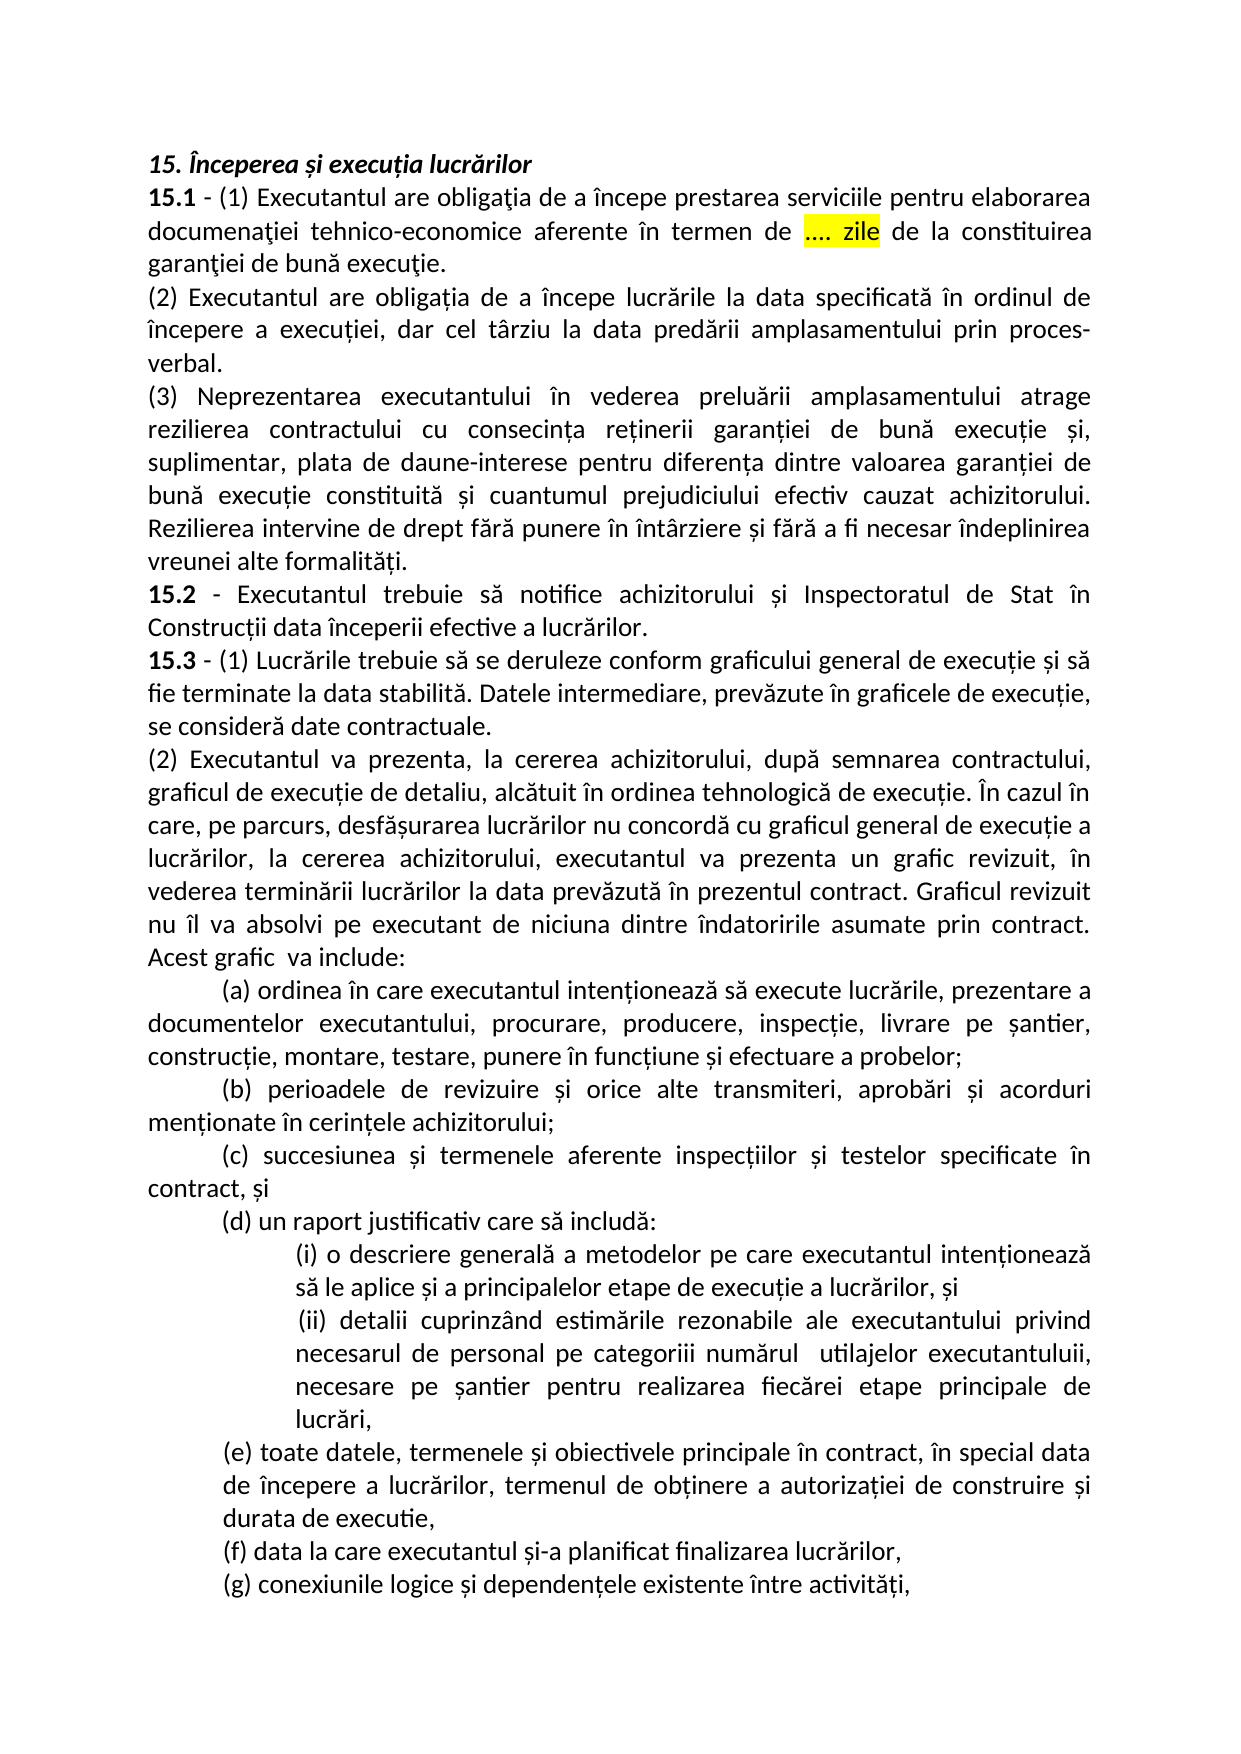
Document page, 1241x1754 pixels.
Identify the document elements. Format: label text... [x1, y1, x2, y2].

text (i) o descriere generală a metodelor pe care executantul intenţionează să le aplice şi a principalelor etape de execuţie a lucrărilor, şi [295, 1237, 1093, 1303]
text (3) Neprezentarea executantului în vederea preluării amplasamentului atrage rezilierea contractului cu consecinţa reţinerii garanţiei de bună execuţie şi, suplimentar, plata de daune-interese pentru diferenţa dintre valoarea garanţiei de bună execuţie constituită şi cuantumul prejudiciului efectiv cauzat achizitorului. Rezilierea intervine de drept fără punere în întârziere şi fără a fi necesar îndeplinirea vreunei alte formalităţi. [148, 379, 1093, 577]
text 15.1 - (1) Executantul are obligaţia de a începe prestarea serviciile pentru elaborarea documenaţiei tehnico-economice aferente în termen de .... zile de la constituirea garanţiei de bună execuţie. [148, 181, 1093, 280]
text (a) ordinea în care executantul intenţionează să execute lucrările, prezentare a documentelor executantului, procurare, producere, inspecţie, livrare pe şantier, construcţie, montare, testare, punere în funcţiune şi efectuare a probelor; [148, 973, 1093, 1072]
text 15.2 - Executantul trebuie să notifice achizitorului şi Inspectoratul de Stat în Construcţii data începerii efective a lucrărilor. [148, 577, 1093, 643]
text 15.3 - (1) Lucrările trebuie să se deruleze conform graficului general de execuţie şi să fie terminate la data stabilită. Datele intermediare, prevăzute în graficele de execuţie, se consideră date contractuale. [148, 643, 1093, 742]
text 15. Începerea şi execuţia lucrărilor [148, 148, 1093, 181]
text (ii) detalii cuprinzând estimările rezonabile ale executantului privind necesarul de personal pe categoriii numărul utilajelor executantuluii, necesare pe şantier pentru realizarea fiecărei etape principale de lucrări, [295, 1303, 1093, 1435]
text (b) perioadele de revizuire şi orice alte transmiteri, aprobări şi acorduri menţionate în cerinţele achizitorului; [148, 1072, 1093, 1138]
text (g) conexiunile logice şi dependenţele existente între activităţi, [223, 1567, 1093, 1601]
text (2) Executantul are obligaţia de a începe lucrările la data specificată în ordinul de începere a execuției, dar cel târziu la data predării amplasamentului prin proces-verbal. [148, 280, 1093, 379]
text (c) succesiunea şi termenele aferente inspecţiilor şi testelor specificate în contract, şi [148, 1138, 1093, 1204]
text (e) toate datele, termenele şi obiectivele principale în contract, în special data de începere a lucrărilor, termenul de obţinere a autorizaţiei de construire şi durata de executie, [223, 1435, 1093, 1534]
text (d) un raport justificativ care să includă: [148, 1204, 1093, 1237]
text (f) data la care executantul şi-a planificat finalizarea lucrărilor, [223, 1534, 1093, 1567]
text (2) Executantul va prezenta, la cererea achizitorului, după semnarea contractului, graficul de execuţie de detaliu, alcătuit în ordinea tehnologică de execuţie. În cazul în care, pe parcurs, desfăşurarea lucrărilor nu concordă cu graficul general de execuţie a lucrărilor, la cererea achizitorului, executantul va prezenta un grafic revizuit, în vederea terminării lucrărilor la data prevăzută în prezentul contract. Graficul revizuit nu îl va absolvi pe executant de niciuna dintre îndatoririle asumate prin contract. Acest grafic va include: [148, 742, 1093, 973]
